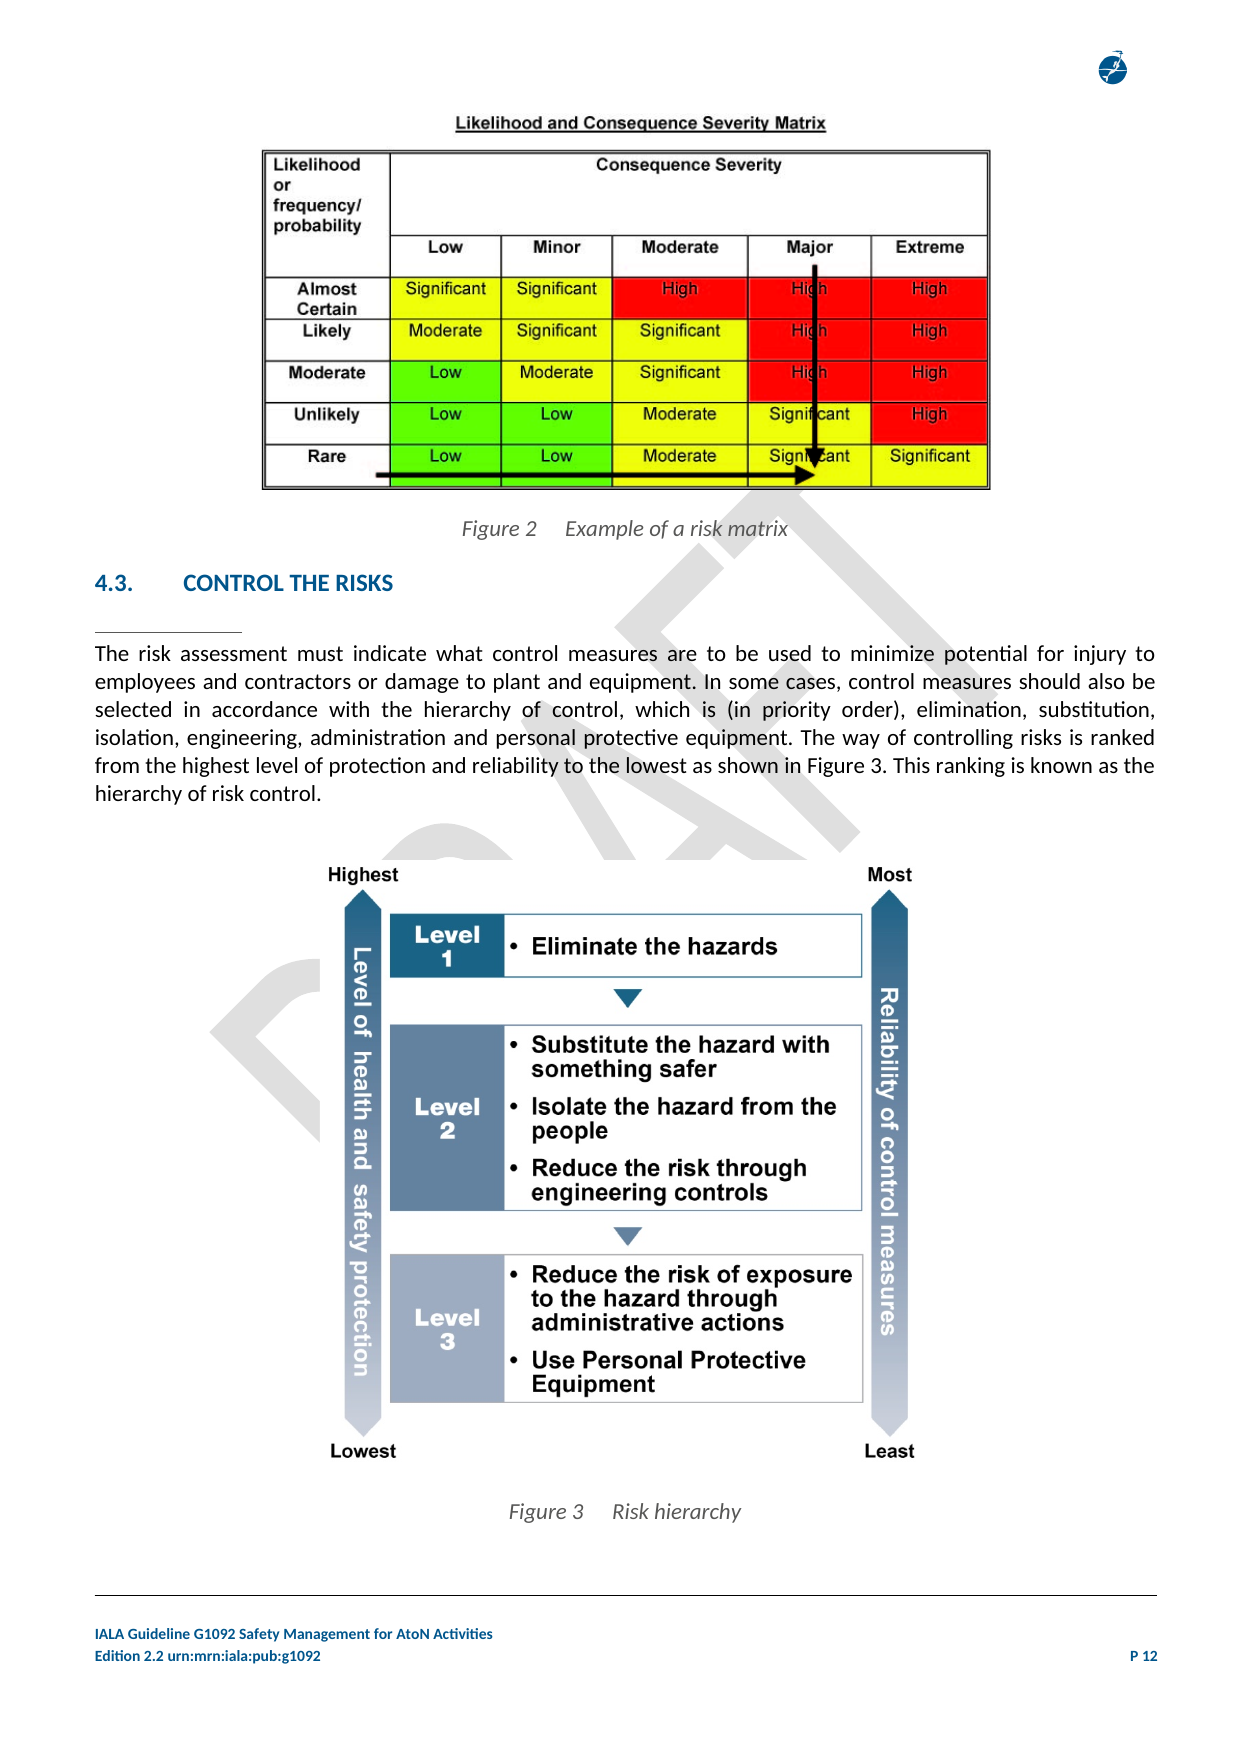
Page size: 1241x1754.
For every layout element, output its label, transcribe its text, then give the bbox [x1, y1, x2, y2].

picture [1067, 0, 1186, 119]
text Risk hierarchy [94, 1497, 1157, 1525]
subtitle Control the risks [94, 567, 1157, 598]
text Example of a risk matrix [94, 514, 1157, 542]
picture [319, 860, 933, 1472]
picture [261, 113, 991, 490]
text The risk assessment must indicate what control measures are to be used to minimize potential for injury to employees and contractors or damage to plant and equipment. In some cases, control measures should also be selected in accordance with the hierarchy of control, which is (in priority order), elimination, substitution, isolation, engineering, administration and personal protective equipment. The way of controlling risks is ranked from the highest level of protection and reliability to the lowest as shown in Figure 3. This ranking is known as the hierarchy of risk control. [94, 639, 1157, 808]
